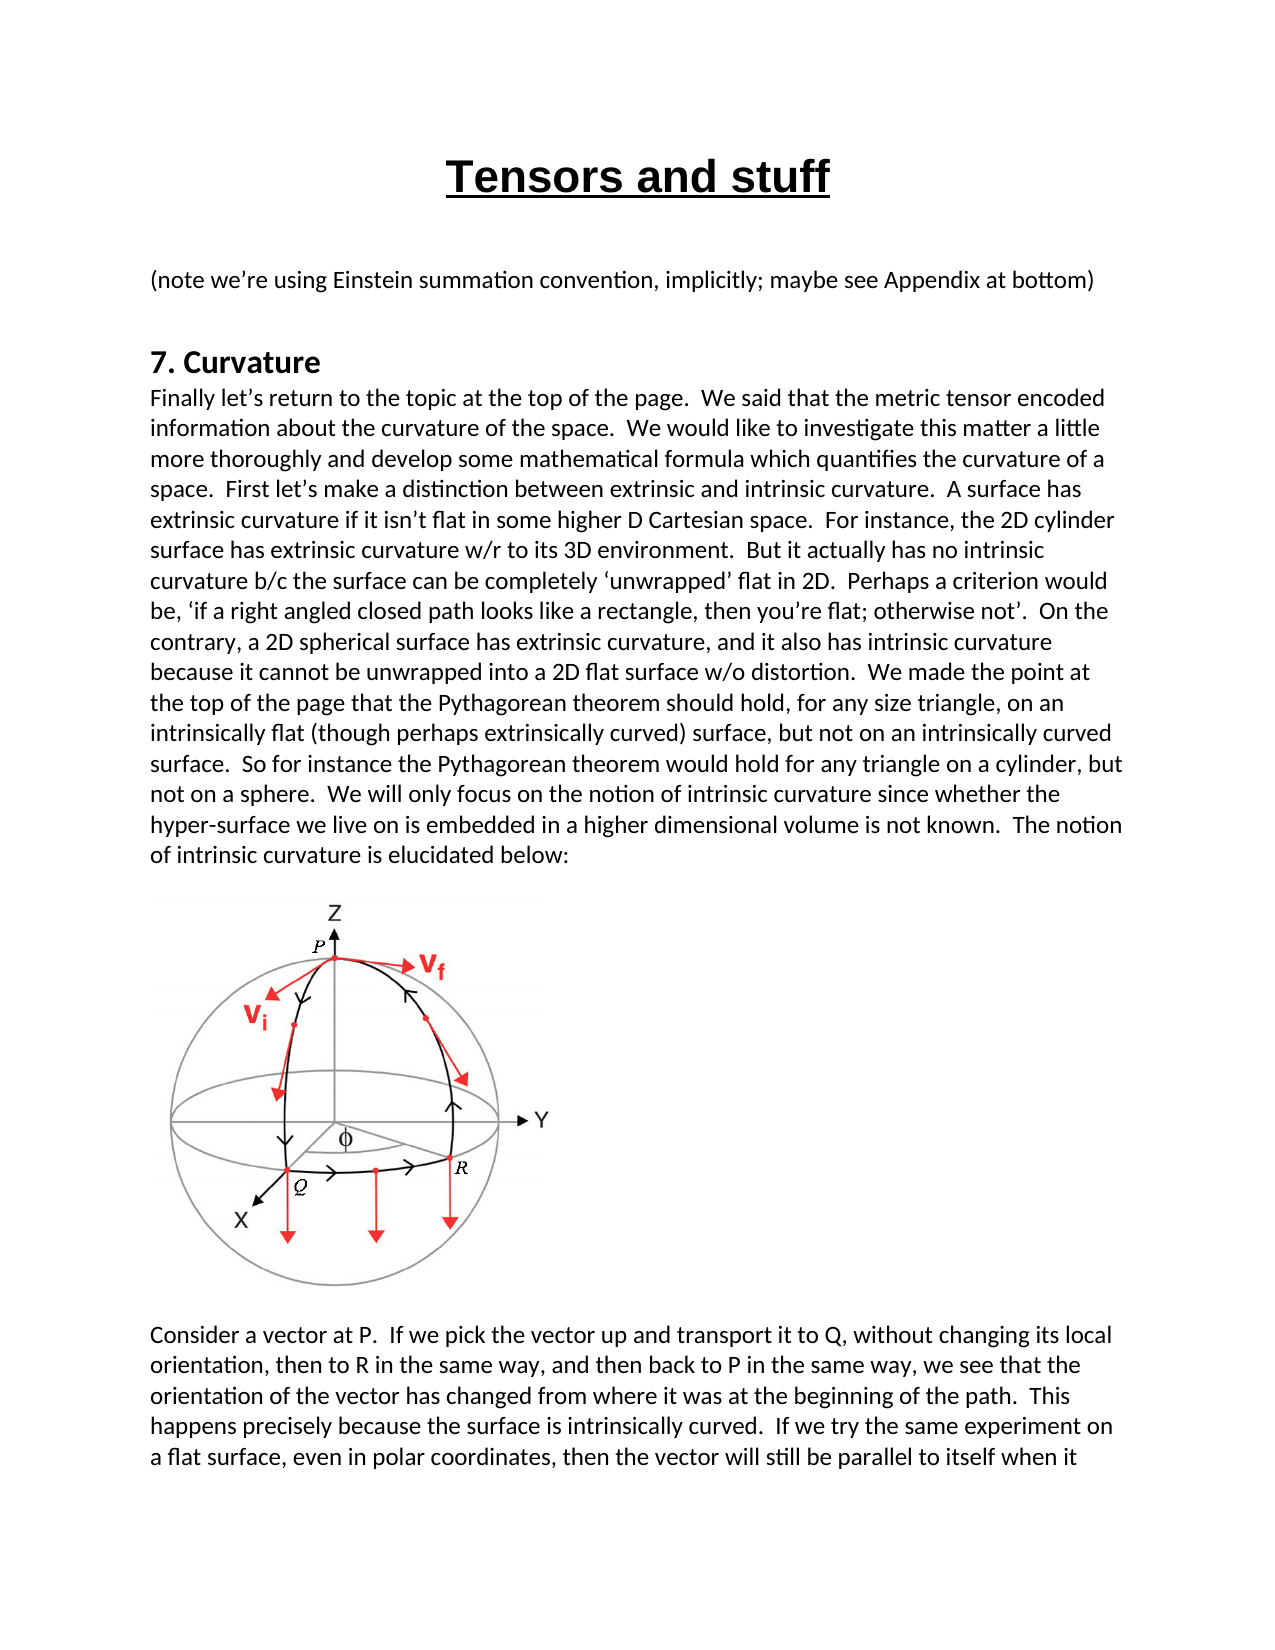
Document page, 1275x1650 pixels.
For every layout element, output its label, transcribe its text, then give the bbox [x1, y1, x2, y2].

text 7. Curvature [150, 341, 1125, 382]
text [150, 1319, 1125, 1471]
text Finally let’s return to the topic at the top of the page. We said that the metric tensor encoded information about the curvature of the space. We would like to investigate this matter a little more thoroughly and develop some mathematical formula which quantifies the curvature of a space. First let’s make a distinction between extrinsic and intrinsic curvature. A surface has extrinsic curvature if it isn’t flat in some higher D Cartesian space. For instance, the 2D cylinder surface has extrinsic curvature w/r to its 3D environment. But it actually has no intrinsic curvature b/c the surface can be completely ‘unwrapped’ flat in 2D. Perhaps a criterion would be, ‘if a right angled closed path looks like a rectangle, then you’re flat; otherwise not’. On the contrary, a 2D spherical surface has extrinsic curvature, and it also has intrinsic curvature because it cannot be unwrapped into a 2D flat surface w/o distortion. We made the point at the top of the page that the Pythagorean theorem should hold, for any size triangle, on an intrinsically flat (though perhaps extrinsically curved) surface, but not on an intrinsically curved surface. So for instance the Pythagorean theorem would hold for any triangle on a cylinder, but not on a sphere. We will only focus on the notion of intrinsic curvature since whether the hyper-surface we live on is embedded in a higher dimensional volume is not known. The notion of intrinsic curvature is elucidated below: [150, 382, 1125, 870]
text (note we’re using Einstein summation convention, implicitly; maybe see Appendix at bottom) [150, 264, 1125, 294]
text Tensors and stuff [150, 150, 1125, 203]
picture [150, 900, 550, 1289]
